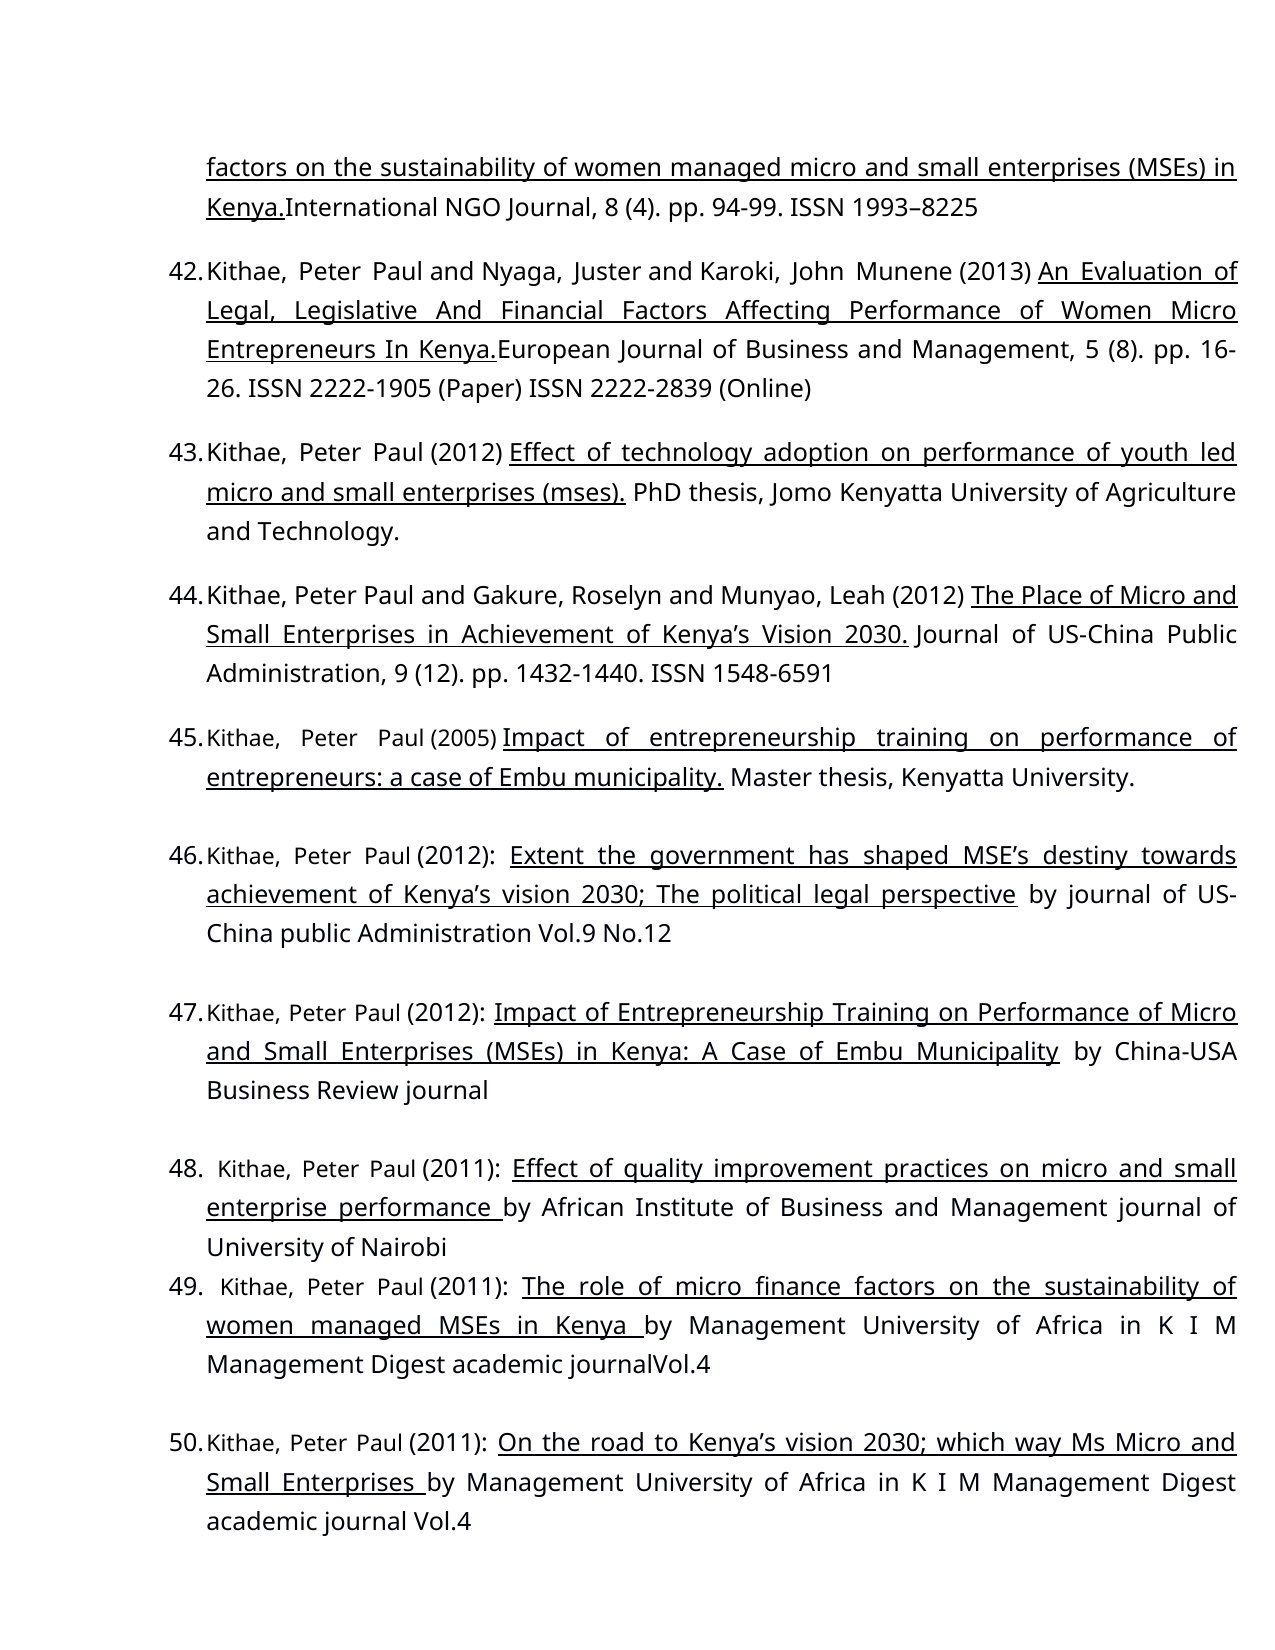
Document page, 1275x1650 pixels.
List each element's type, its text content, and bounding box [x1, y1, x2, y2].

list Kithae, Peter Paul (2011): On the road to Kenya’s vision 2030; which way Ms Micro and Small Enterprises by Management University of Africa in K I M Management Digest academic journal Vol.4 [169, 1425, 1237, 1537]
list Kithae, Peter Paul and Nyaga, Juster and Karoki, John Munene (2013) An Evaluation of Legal, Legislative And Financial Factors Affecting Performance of Women Micro Entrepreneurs In Kenya.European Journal of Business and Management, 5 (8). pp. 16-26. ISSN 2222-1905 (Paper) ISSN 2222-2839 (Online) [169, 253, 1237, 405]
list Kithae, Peter Paul (2012): Impact of Entrepreneurship Training on Performance of Micro and Small Enterprises (MSEs) in Kenya: A Case of Embu Municipality by China-USA Business Review journal [169, 994, 1237, 1107]
list Kithae, Peter Paul (2011): Effect of quality improvement practices on micro and small enterprise performance by African Institute of Business and Management journal of University of Nairobi [169, 1151, 1237, 1263]
list Kithae, Peter Paul (2012): Extent the government has shaped MSE’s destiny towards achievement of Kenya’s vision 2030; The political legal perspective by journal of US-China public Administration Vol.9 No.12 [169, 837, 1237, 950]
list Kithae, Peter Paul (2011): The role of micro finance factors on the sustainability of women managed MSEs in Kenya by Management University of Africa in K I M Management Digest academic journalVol.4 [169, 1268, 1237, 1381]
list Kithae, Peter Paul (2012) Effect of technology adoption on performance of youth led micro and small enterprises (mses). PhD thesis, Jomo Kenyatta University of Agriculture and Technology. [169, 435, 1237, 547]
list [169, 150, 1237, 223]
list Kithae, Peter Paul and Gakure, Roselyn and Munyao, Leah (2012) The Place of Micro and Small Enterprises in Achievement of Kenya’s Vision 2030. Journal of US-China Public Administration, 9 (12). pp. 1432-1440. ISSN 1548-6591 [169, 577, 1237, 690]
list Kithae, Peter Paul (2005) Impact of entrepreneurship training on performance of entrepreneurs: a case of Embu municipality. Master thesis, Kenyatta University. [169, 720, 1237, 793]
